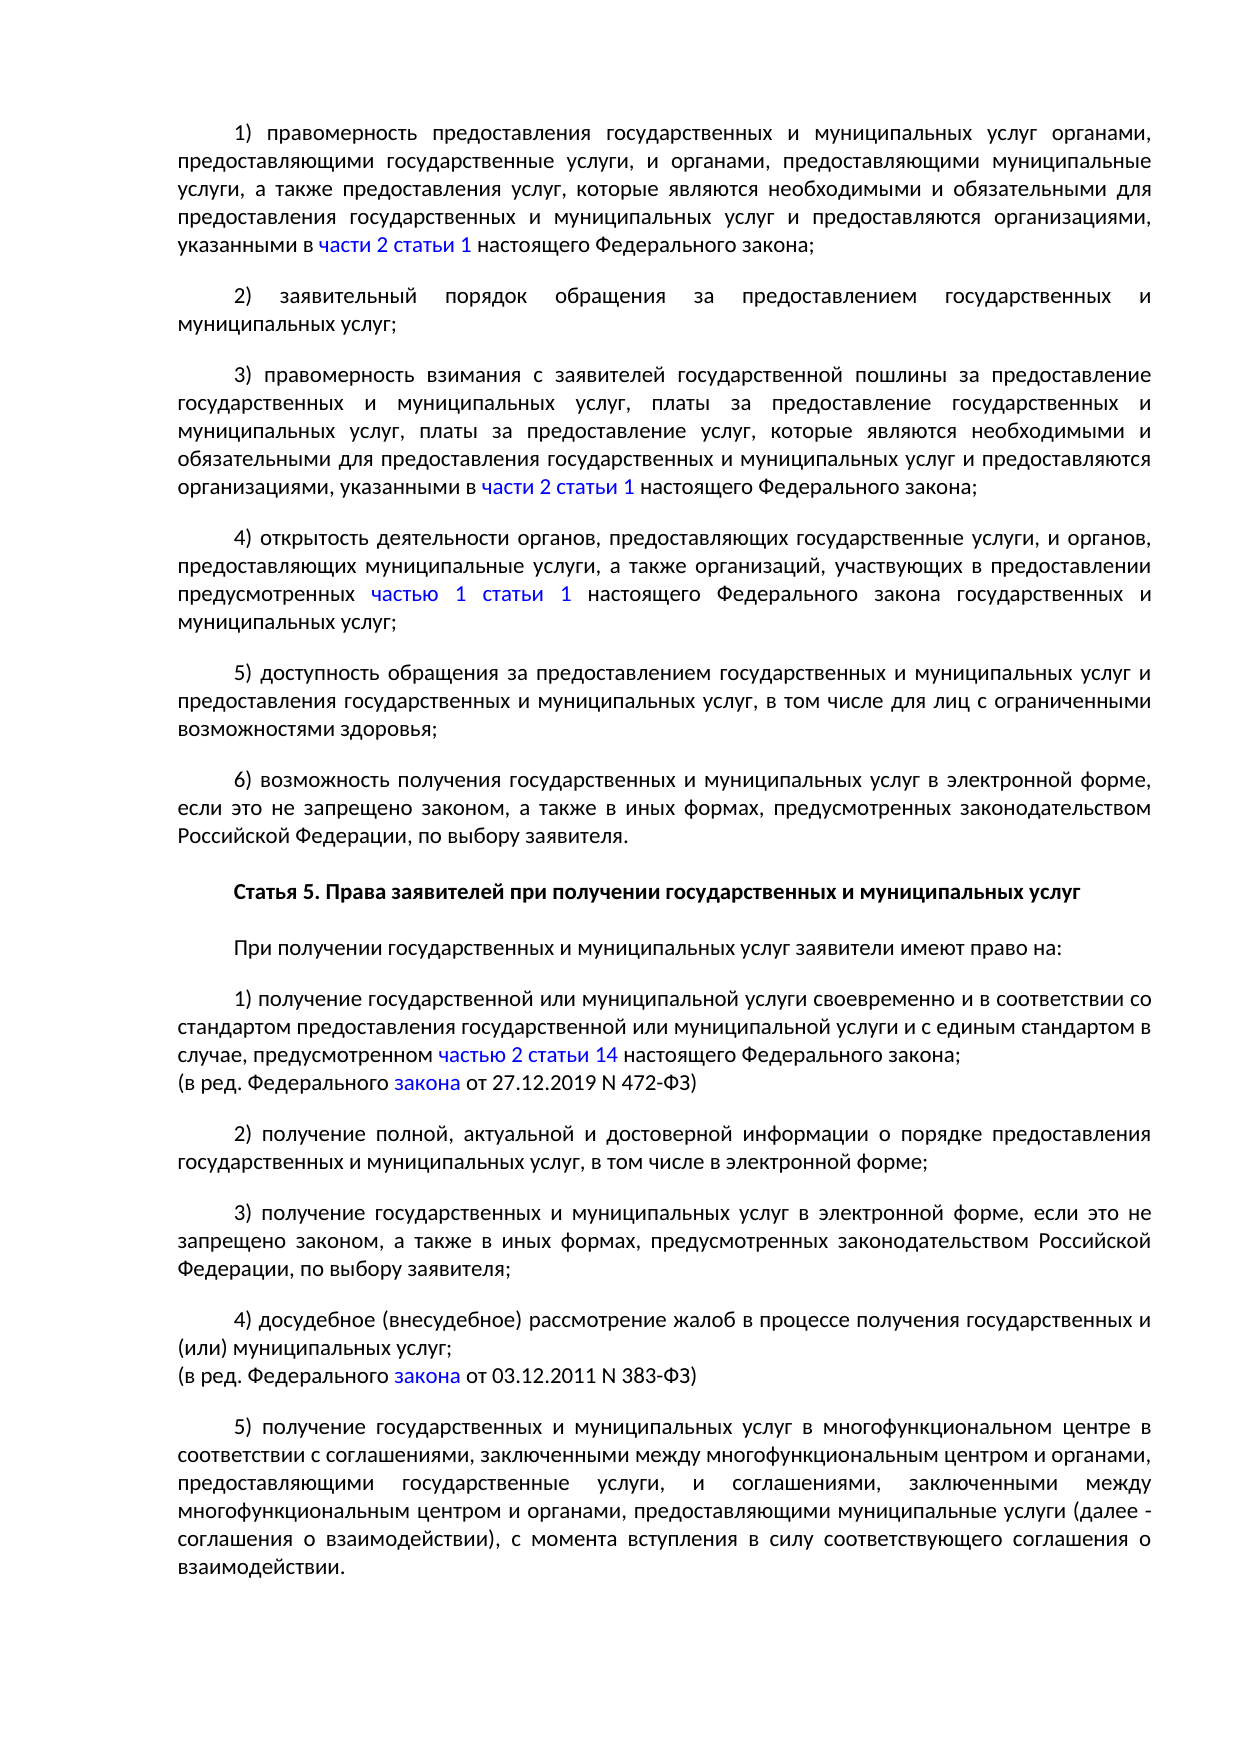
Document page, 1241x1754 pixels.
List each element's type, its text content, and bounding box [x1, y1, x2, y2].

title Статья 5. Права заявителей при получении государственных и муниципальных услуг [177, 877, 1152, 905]
text 5) получение государственных и муниципальных услуг в многофункциональном центре в соответствии с соглашениями, заключенными между многофункциональным центром и органами, предоставляющими государственные услуги, и соглашениями, заключенными между многофункциональным центром и органами, предоставляющими муниципальные услуги (далее - соглашения о взаимодействии), с момента вступления в силу соответствующего соглашения о взаимодействии. [177, 1412, 1152, 1580]
text 4) досудебное (внесудебное) рассмотрение жалоб в процессе получения государственных и (или) муниципальных услуг; [177, 1305, 1152, 1361]
text (в ред. Федерального закона от 27.12.2019 N 472-ФЗ) [177, 1068, 1152, 1096]
text 2) заявительный порядок обращения за предоставлением государственных и муниципальных услуг; [177, 281, 1152, 337]
text 5) доступность обращения за предоставлением государственных и муниципальных услуг и предоставления государственных и муниципальных услуг, в том числе для лиц с ограниченными возможностями здоровья; [177, 658, 1152, 742]
text 4) открытость деятельности органов, предоставляющих государственные услуги, и органов, предоставляющих муниципальные услуги, а также организаций, участвующих в предоставлении предусмотренных частью 1 статьи 1 настоящего Федерального закона государственных и муниципальных услуг; [177, 523, 1152, 635]
text При получении государственных и муниципальных услуг заявители имеют право на: [177, 933, 1152, 961]
text 3) правомерность взимания с заявителей государственной пошлины за предоставление государственных и муниципальных услуг, платы за предоставление государственных и муниципальных услуг, платы за предоставление услуг, которые являются необходимыми и обязательными для предоставления государственных и муниципальных услуг и предоставляются организациями, указанными в части 2 статьи 1 настоящего Федерального закона; [177, 360, 1152, 500]
text 2) получение полной, актуальной и достоверной информации о порядке предоставления государственных и муниципальных услуг, в том числе в электронной форме; [177, 1119, 1152, 1175]
text 1) правомерность предоставления государственных и муниципальных услуг органами, предоставляющими государственные услуги, и органами, предоставляющими муниципальные услуги, а также предоставления услуг, которые являются необходимыми и обязательными для предоставления государственных и муниципальных услуг и предоставляются организациями, указанными в части 2 статьи 1 настоящего Федерального закона; [177, 118, 1152, 258]
text 3) получение государственных и муниципальных услуг в электронной форме, если это не запрещено законом, а также в иных формах, предусмотренных законодательством Российской Федерации, по выбору заявителя; [177, 1198, 1152, 1282]
text (в ред. Федерального закона от 03.12.2011 N 383-ФЗ) [177, 1361, 1152, 1389]
text 1) получение государственной или муниципальной услуги своевременно и в соответствии со стандартом предоставления государственной или муниципальной услуги и с единым стандартом в случае, предусмотренном частью 2 статьи 14 настоящего Федерального закона; [177, 984, 1152, 1068]
text 6) возможность получения государственных и муниципальных услуг в электронной форме, если это не запрещено законом, а также в иных формах, предусмотренных законодательством Российской Федерации, по выбору заявителя. [177, 765, 1152, 849]
